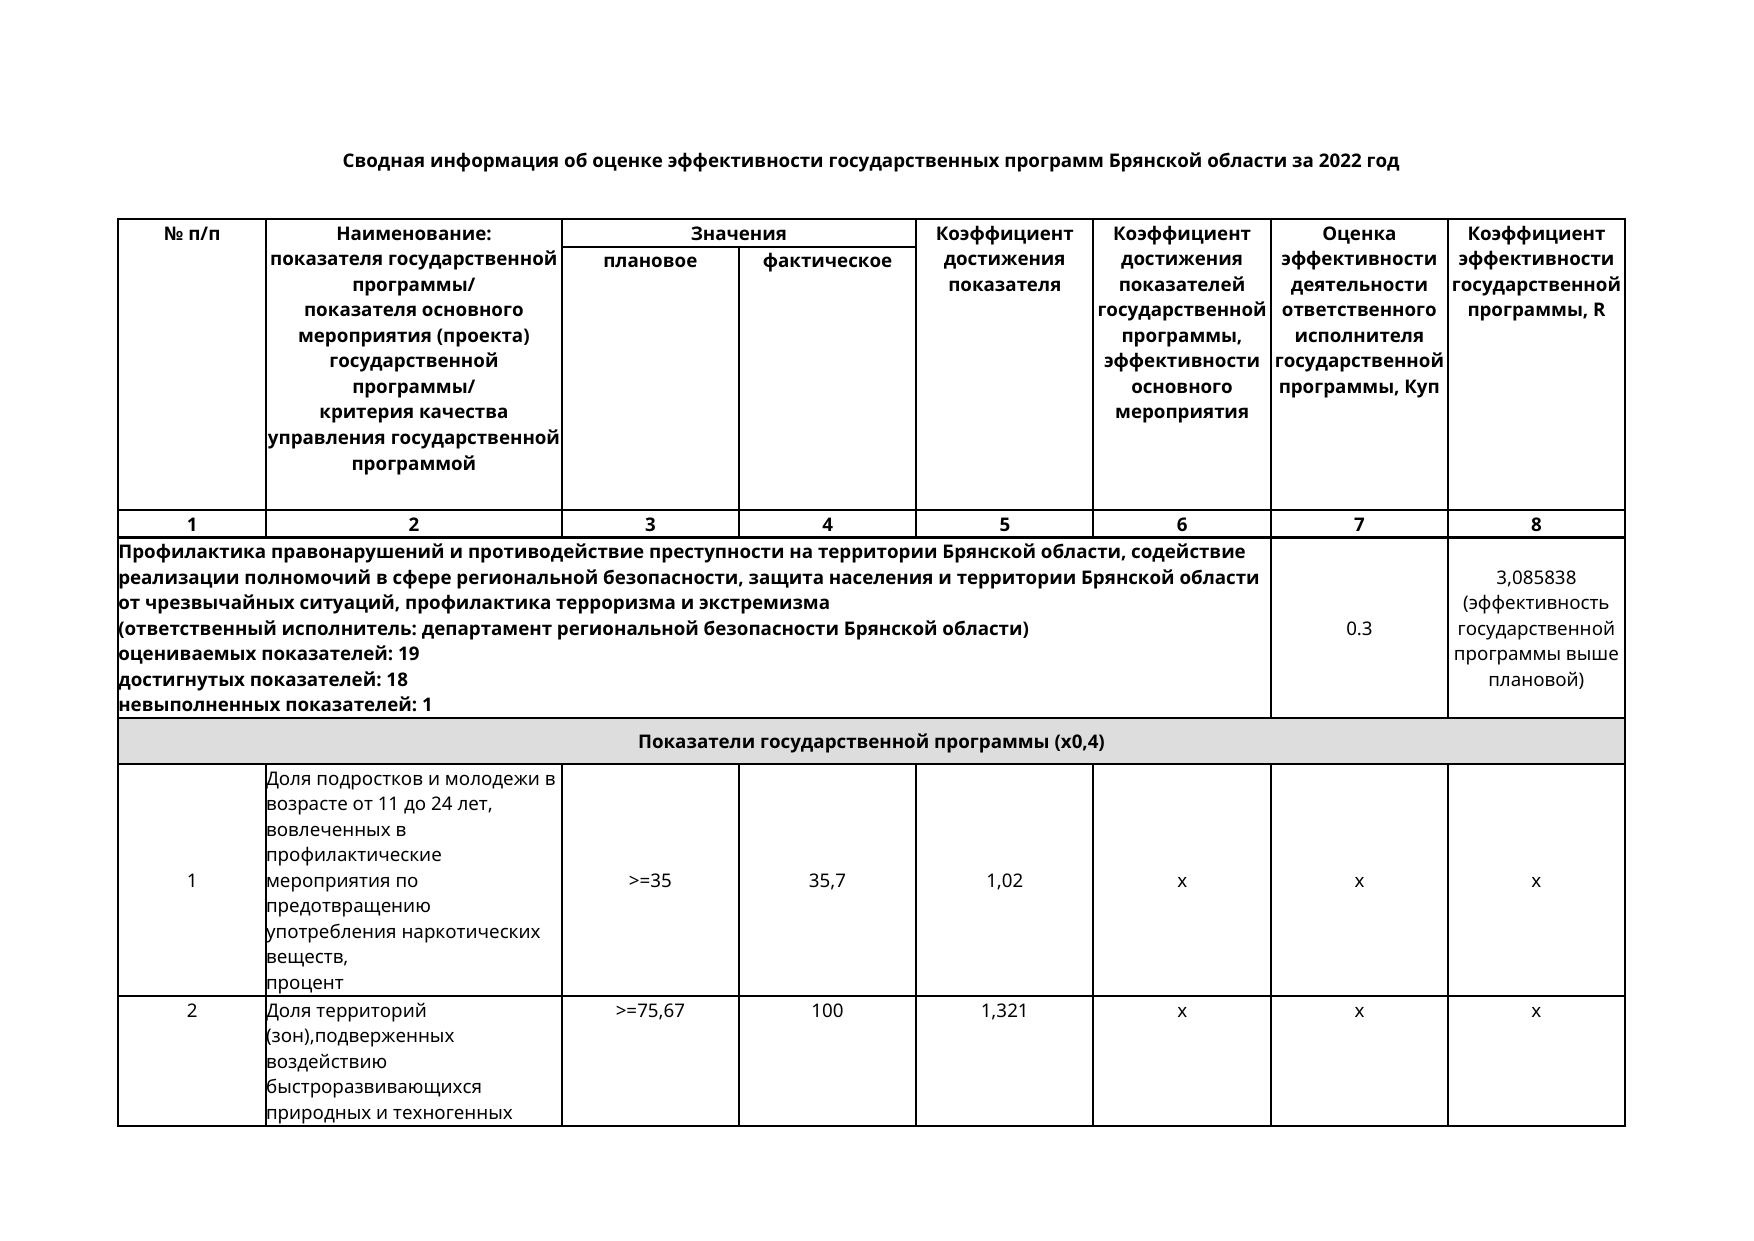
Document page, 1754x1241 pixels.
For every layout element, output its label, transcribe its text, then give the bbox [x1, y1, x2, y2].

table_cell Оценка эффективности деятельности ответственного исполнителя государственной программы, Куп [1272, 220, 1447, 509]
table_cell >=35 [563, 765, 738, 995]
table_cell Коэффициент достижения показателя [917, 220, 1092, 509]
table_cell Коэффициент достижения показателей государственной программы, эффективности основного мероприятия [1094, 220, 1270, 509]
table_cell >=75,67 [563, 997, 738, 1124]
table_cell Показатели государственной программы (x0,4) [119, 719, 1624, 763]
table_cell 3,085838 (эффективность государственной программы выше плановой) [1449, 539, 1624, 717]
table_cell x [1272, 997, 1447, 1124]
table_cell 2 [119, 997, 265, 1124]
table_cell x [1094, 997, 1270, 1124]
table_cell № п/п [119, 220, 265, 509]
table_cell 5 [917, 511, 1092, 536]
table_cell плановое [563, 248, 738, 509]
table_cell Наименование: показателя государственной программы/ показателя основного мероприятия (проекта) государственной программы/ критерия качества управления государственной программой [267, 220, 561, 509]
table_cell Профилактика правонарушений и противодействие преступности на территории Брянской области, содействие реализации полномочий в сфере региональной безопасности, защита населения и территории Брянской области от чрезвычайных ситуаций, профилактика терроризма и экстремизма (ответственный исполнитель: департамент региональной безопасности Брянской области) оцениваемых показателей: 19 достигнутых показателей: 18 невыполненных показателей: 1 [119, 539, 1270, 717]
table_cell Доля подростков и молодежи в возрасте от 11 до 24 лет, вовлеченных в профилактические мероприятия по предотвращению употребления наркотических веществ, процент [267, 765, 561, 995]
table_cell 7 [1272, 511, 1447, 536]
table_cell Значения [563, 220, 915, 246]
table_cell x [1094, 765, 1270, 995]
table_cell 100 [740, 997, 915, 1124]
table_cell 1 [119, 511, 265, 536]
table_cell фактическое [740, 248, 915, 509]
table_cell 2 [267, 511, 561, 536]
table_cell 3 [563, 511, 738, 536]
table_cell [267, 997, 561, 1124]
table_cell x [1449, 765, 1624, 995]
table_cell 4 [740, 511, 915, 536]
table_cell 35,7 [740, 765, 915, 995]
table_cell x [1272, 765, 1447, 995]
table_cell 6 [1094, 511, 1270, 536]
table_cell 8 [1449, 511, 1624, 536]
table_header Сводная информация об оценке эффективности государственных программ Брянской области за 2022 год [118, 148, 1624, 218]
table_cell Коэффициент эффективности государственной программы, R [1449, 220, 1624, 509]
table_cell 1 [119, 765, 265, 995]
table_cell x [1449, 997, 1624, 1124]
table_cell 1,02 [917, 765, 1092, 995]
table_cell 0.3 [1272, 539, 1447, 717]
table_cell 1,321 [917, 997, 1092, 1124]
